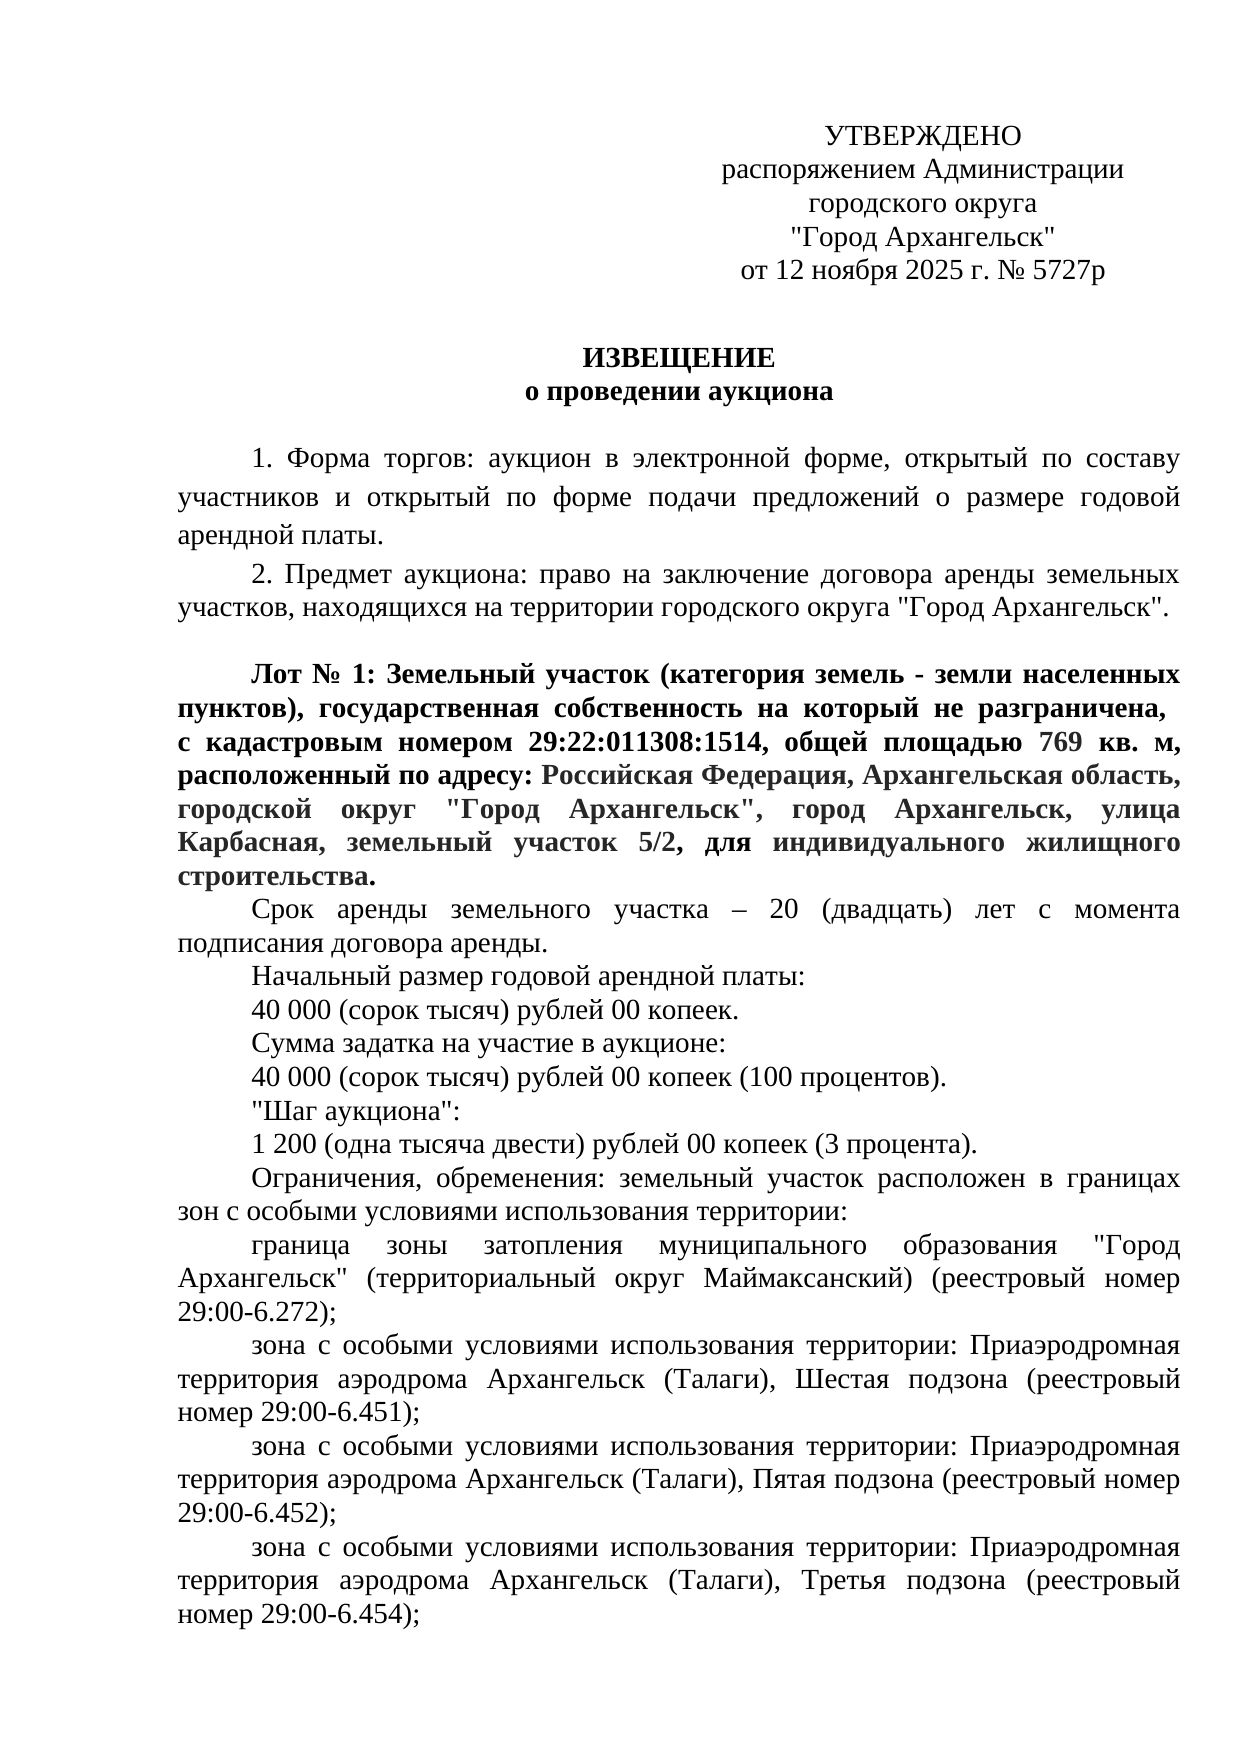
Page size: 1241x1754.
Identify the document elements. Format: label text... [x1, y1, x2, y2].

text о проведении аукциона [177, 373, 1181, 407]
text зона с особыми условиями использования территории: Приаэродромная территория аэродрома Архангельск (Талаги), Шестая подзона (реестровый номер 29:00-6.451); [177, 1327, 1181, 1428]
text городского округа [664, 185, 1181, 219]
text "Шаг аукциона": [177, 1093, 1181, 1126]
text Начальный размер годовой арендной платы: [177, 958, 1181, 992]
text 40 000 (сорок тысяч) рублей 00 копеек (100 процентов). [177, 1059, 1181, 1093]
text Срок аренды земельного участка – 20 (двадцать) лет с момента подписания договора аренды. [177, 891, 1181, 958]
text ИЗВЕЩЕНИЕ [177, 340, 1181, 373]
text УТВЕРЖДЕНО [664, 118, 1181, 152]
text Ограничения, обременения: земельный участок расположен в границах зон с особыми условиями использования территории: [177, 1160, 1181, 1227]
text распоряжением Администрации [664, 152, 1181, 185]
text граница зоны затопления муниципального образования "Город Архангельск" (территориальный округ Маймаксанский) (реестровый номер 29:00-6.272); [177, 1227, 1181, 1327]
text 1 200 (одна тысяча двести) рублей 00 копеек (3 процента). [177, 1126, 1181, 1160]
text Лот № 1: Земельный участок (категория земель - земли населенных пунктов), государственная собственность на который не разграничена, с кадастровым номером 29:22:011308:1514, общей площадью 769 кв. м, расположенный по адресу: Российская Федерация, Архангельская область, городской округ "Город Архангельск", город Архангельск, улица Карбасная, земельный участок 5/2, для индивидуального жилищного строительства. [177, 657, 1181, 891]
text 2. Предмет аукциона: право на заключение договора аренды земельных участков, находящихся на территории городского округа "Город Архангельск". [177, 556, 1181, 623]
text зона с особыми условиями использования территории: Приаэродромная территория аэродрома Архангельск (Талаги), Пятая подзона (реестровый номер 29:00-6.452); [177, 1428, 1181, 1529]
text 1. Форма торгов: аукцион в электронной форме, открытый по составу участников и открытый по форме подачи предложений о размере годовой арендной платы. [177, 440, 1181, 551]
text 40 000 (сорок тысяч) рублей 00 копеек. [177, 992, 1181, 1026]
text "Город Архангельск" [664, 219, 1181, 252]
text зона с особыми условиями использования территории: Приаэродромная территория аэродрома Архангельск (Талаги), Третья подзона (реестровый номер 29:00-6.454); [177, 1529, 1181, 1629]
text Сумма задатка на участие в аукционе: [177, 1026, 1181, 1059]
text от 12 ноября 2025 г. № 5727р [664, 252, 1181, 286]
